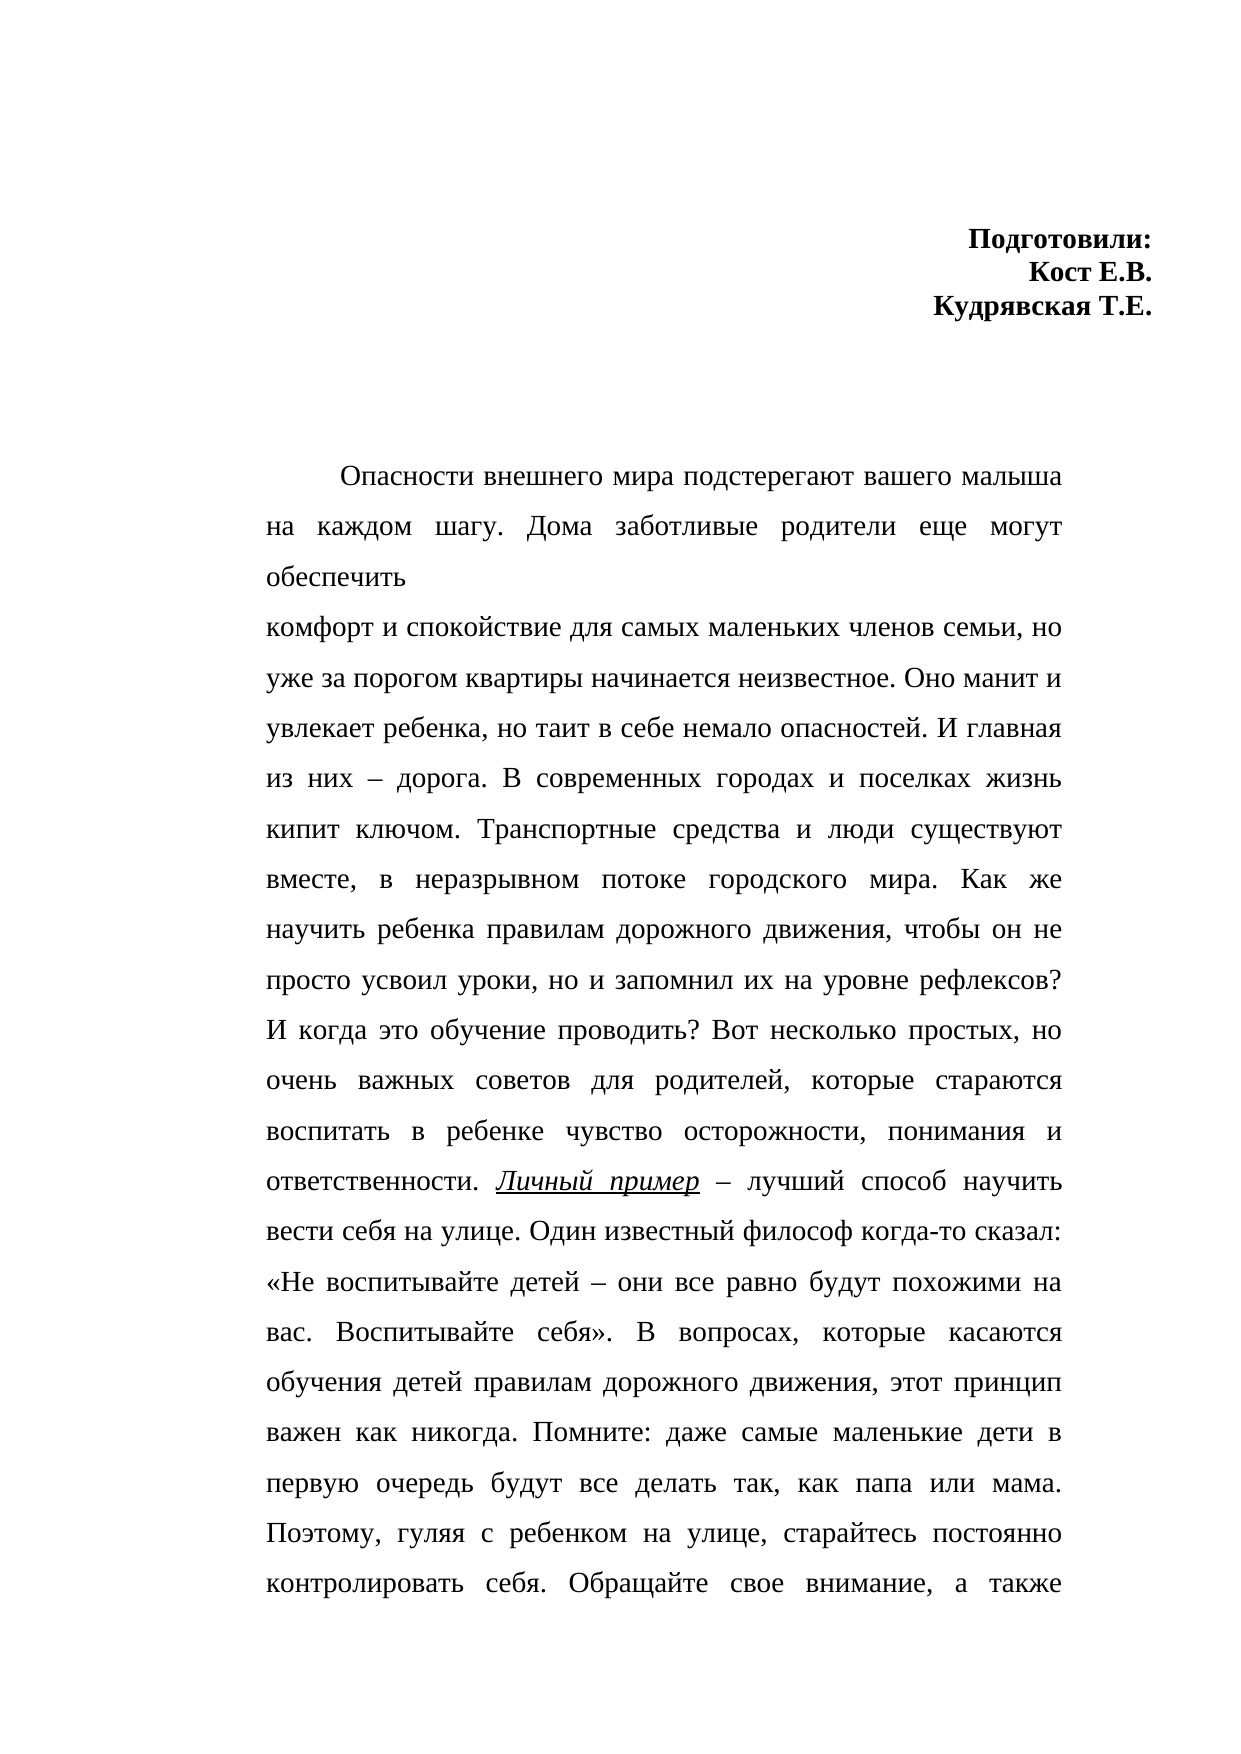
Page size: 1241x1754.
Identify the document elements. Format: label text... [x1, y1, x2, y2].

text Опасности внешнего мира подстерегают вашего малыша на каждом шагу. Дома заботливые родители еще могут обеспечить [266, 458, 1063, 592]
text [266, 609, 1063, 1599]
text Подготовили: Кост Е.В. Кудрявская Т.Е. [472, 221, 1152, 322]
